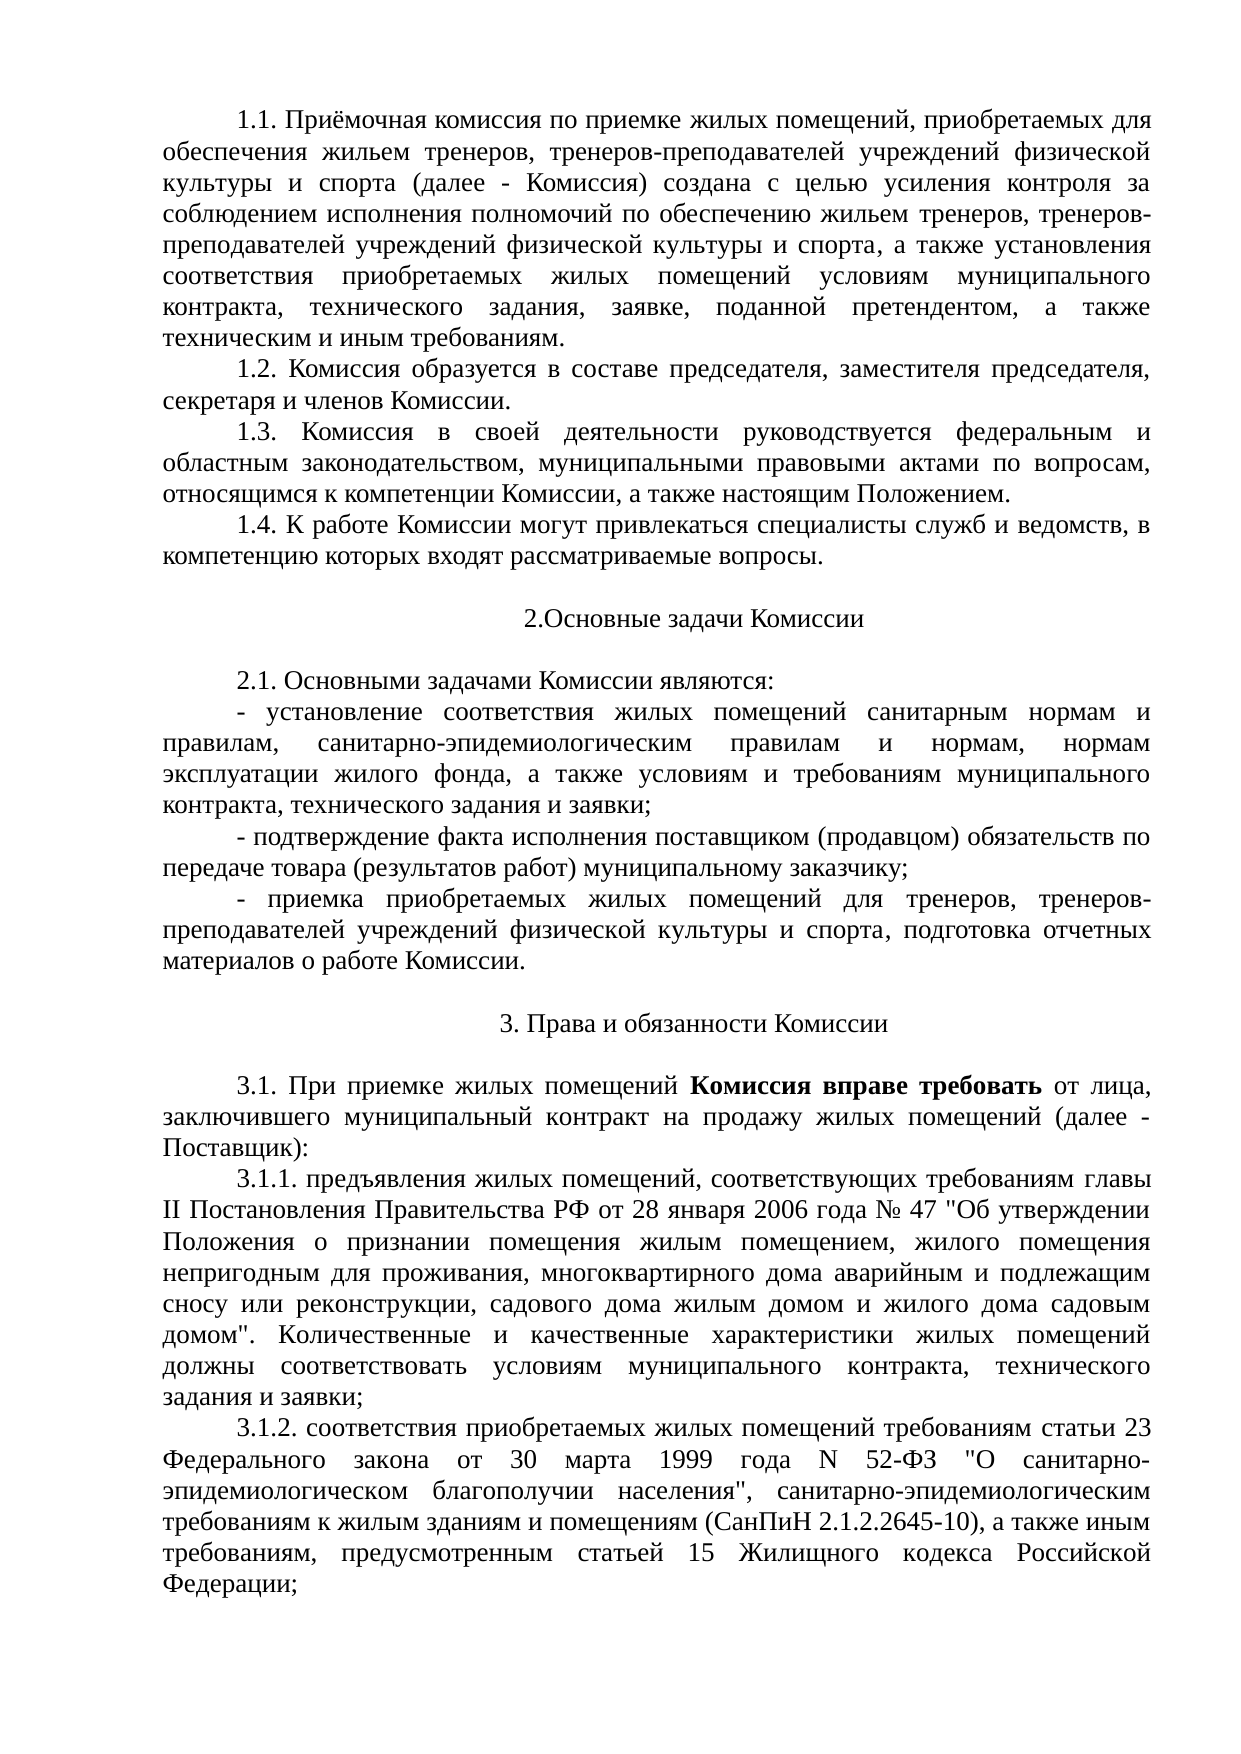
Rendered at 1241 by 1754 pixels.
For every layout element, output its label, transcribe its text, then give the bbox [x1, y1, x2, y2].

text 3.1.1. предъявления жилых помещений, соответствующих требованиям главы II Постановления Правительства РФ от 28 января 2006 года № 47 "Об утверждении Положения о признании помещения жилым помещением, жилого помещения непригодным для проживания, многоквартирного дома аварийным и подлежащим сносу или реконструкции, садового дома жилым домом и жилого дома садовым домом". Количественные и качественные характеристики жилых помещений должны соответствовать условиям муниципального контракта, технического задания и заявки; [162, 1162, 1152, 1412]
text 1.2. Комиссия образуется в составе председателя, заместителя председателя, секретаря и членов Комиссии. [162, 353, 1152, 415]
text 1.4. К работе Комиссии могут привлекаться специалисты служб и ведомств, в компетенцию которых входят рассматриваемые вопросы. [162, 508, 1152, 571]
text - подтверждение факта исполнения поставщиком (продавцом) обязательств по передаче товара (результатов работ) муниципальному заказчику; [162, 820, 1152, 882]
text 3.1.2. соответствия приобретаемых жилых помещений требованиям статьи 23 Федерального закона от 30 марта 1999 года N 52-ФЗ "О санитарно-эпидемиологическом благополучии населения", санитарно-эпидемиологическим требованиям к жилым зданиям и помещениям (СанПиН 2.1.2.2645-10), а также иным требованиям, предусмотренным статьей 15 Жилищного кодекса Российской Федерации; [162, 1412, 1152, 1598]
text 2.1. Основными задачами Комиссии являются: [162, 664, 1152, 695]
text 1.1. Приёмочная комиссия по приемке жилых помещений, приобретаемых для обеспечения жильем тренеров, тренеров-преподавателей учреждений физической культуры и спорта (далее - Комиссия) создана с целью усиления контроля за соблюдением исполнения полномочий по обеспечению жильем тренеров, тренеров-преподавателей учреждений физической культуры и спорта, а также установления соответствия приобретаемых жилых помещений условиям муниципального контракта, технического задания, заявке, поданной претендентом, а также техническим и иным требованиям. [162, 103, 1152, 353]
text - приемка приобретаемых жилых помещений для тренеров, тренеров-преподавателей учреждений физической культуры и спорта, подготовка отчетных материалов о работе Комиссии. [162, 882, 1152, 976]
text 2.Основные задачи Комиссии [162, 602, 1152, 633]
text - установление соответствия жилых помещений санитарным нормам и правилам, санитарно-эпидемиологическим правилам и нормам, нормам эксплуатации жилого фонда, а также условиям и требованиям муниципального контракта, технического задания и заявки; [162, 695, 1152, 820]
text 3. Права и обязанности Комиссии [162, 1007, 1152, 1038]
text 1.3. Комиссия в своей деятельности руководствуется федеральным и областным законодательством, муниципальными правовыми актами по вопросам, относящимся к компетенции Комиссии, а также настоящим Положением. [162, 415, 1152, 508]
text 3.1. При приемке жилых помещений Комиссия вправе требовать от лица, заключившего муниципальный контракт на продажу жилых помещений (далее - Поставщик): [162, 1069, 1152, 1162]
